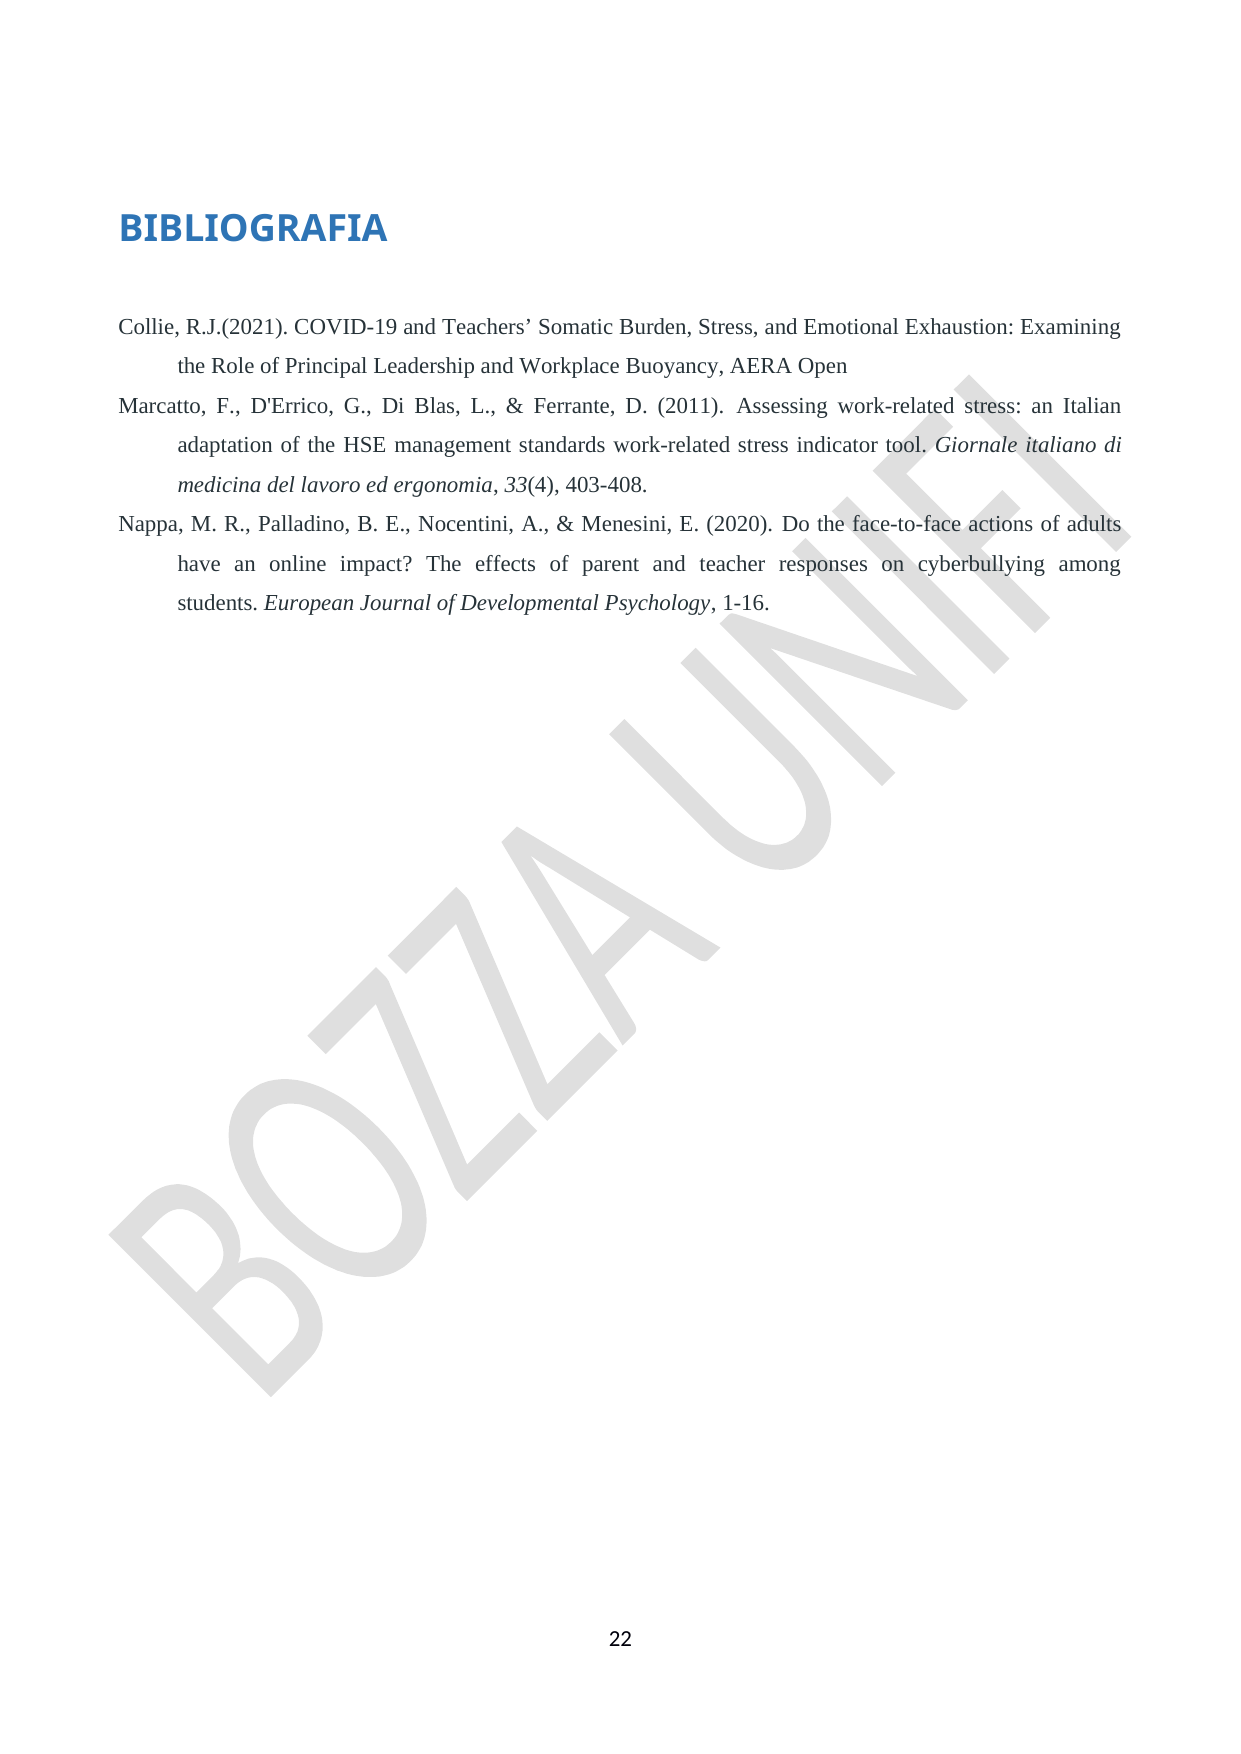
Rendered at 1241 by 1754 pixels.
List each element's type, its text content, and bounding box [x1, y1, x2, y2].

subtitle BIBLIOGRAFIA [118, 201, 1122, 252]
text Nappa, M. R., Palladino, B. E., Nocentini, A., & Menesini, E. (2020). Do the face-to-face actions of adults have an online impact? The effects of parent and teacher responses on cyberbullying among students. European Journal of Developmental Psychology, 1-16. [118, 510, 1122, 616]
text Marcatto, F., D'Errico, G., Di Blas, L., & Ferrante, D. (2011). Assessing work-related stress: an Italian adaptation of the HSE management standards work-related stress indicator tool. Giornale italiano di medicina del lavoro ed ergonomia, 33(4), 403-408. [118, 392, 1122, 497]
text Collie, R.J.(2021). COVID-19 and Teachers’ Somatic Burden, Stress, and Emotional Exhaustion: Examining the Role of Principal Leadership and Workplace Buoyancy, AERA Open [118, 313, 1122, 379]
